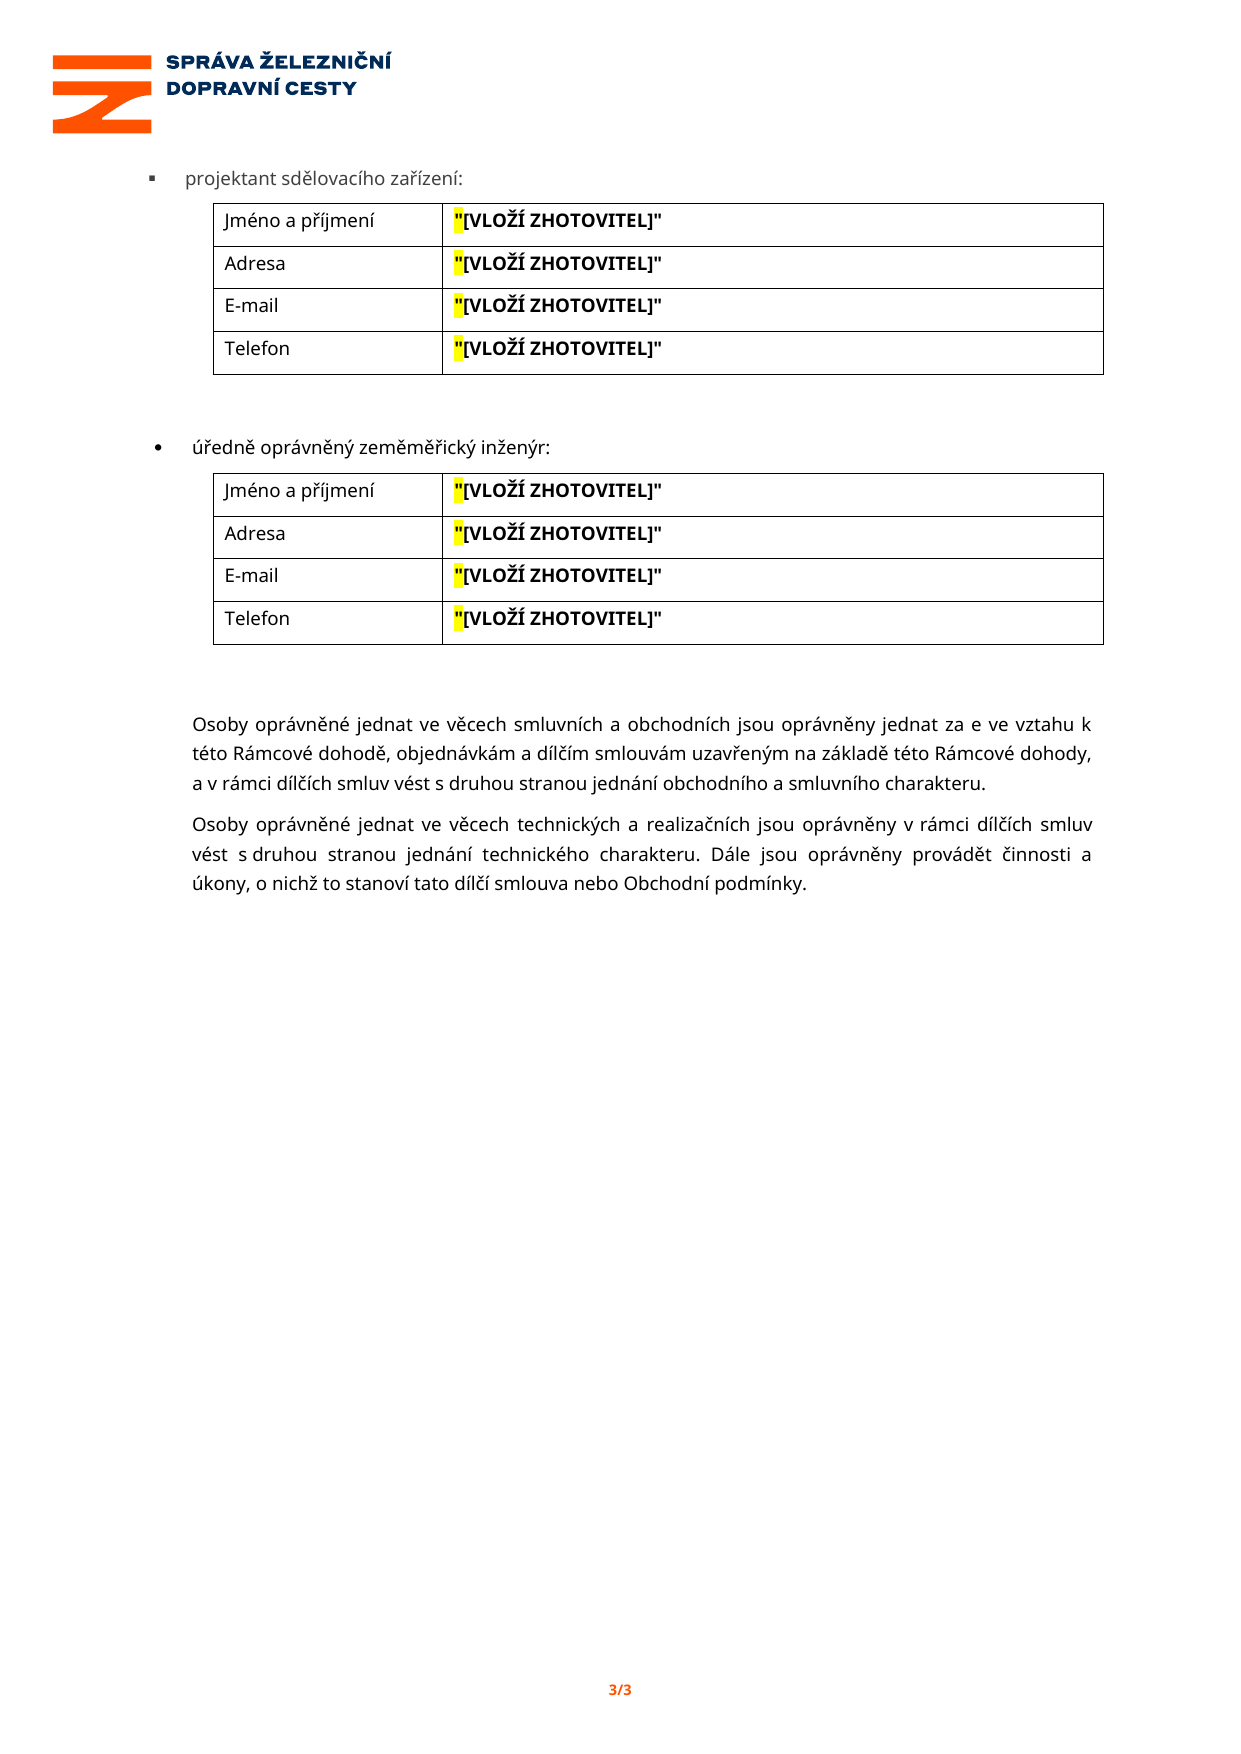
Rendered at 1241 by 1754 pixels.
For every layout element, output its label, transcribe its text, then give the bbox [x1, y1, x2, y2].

table_header [443, 474, 1103, 516]
text Osoby oprávněné jednat ve věcech smluvních a obchodních jsou oprávněny jednat za e ve vztahu k této Rámcové dohodě, objednávkám a dílčím smlouvám uzavřeným na základě této Rámcové dohody, a v rámci dílčích smluv vést s druhou stranou jednání obchodního a smluvního charakteru. [192, 711, 1093, 796]
subtitle projektant sdělovacího zařízení: [148, 161, 1093, 190]
table_cell [443, 247, 1103, 288]
table_cell E-mail [214, 559, 442, 601]
table_cell [443, 602, 1103, 644]
table_cell Telefon [214, 602, 442, 644]
table_cell E-mail [214, 289, 442, 331]
table_cell [443, 559, 1103, 601]
text Osoby oprávněné jednat ve věcech technických a realizačních jsou oprávněny v rámci dílčích smluv vést s druhou stranou jednání technického charakteru. Dále jsou oprávněny provádět činnosti a úkony, o nichž to stanoví tato dílčí smlouva nebo Obchodní podmínky. [192, 812, 1093, 896]
table_header Jméno a příjmení [214, 474, 442, 516]
table_cell Adresa [214, 517, 442, 558]
table_cell [443, 517, 1103, 558]
table_cell [443, 289, 1103, 331]
table_header [443, 204, 1103, 246]
table_header Jméno a příjmení [214, 204, 442, 246]
table_cell Telefon [214, 332, 442, 374]
table_cell [443, 332, 1103, 374]
list úředně oprávněný zeměměřický inženýr: [155, 429, 1093, 460]
table_cell Adresa [214, 247, 442, 288]
